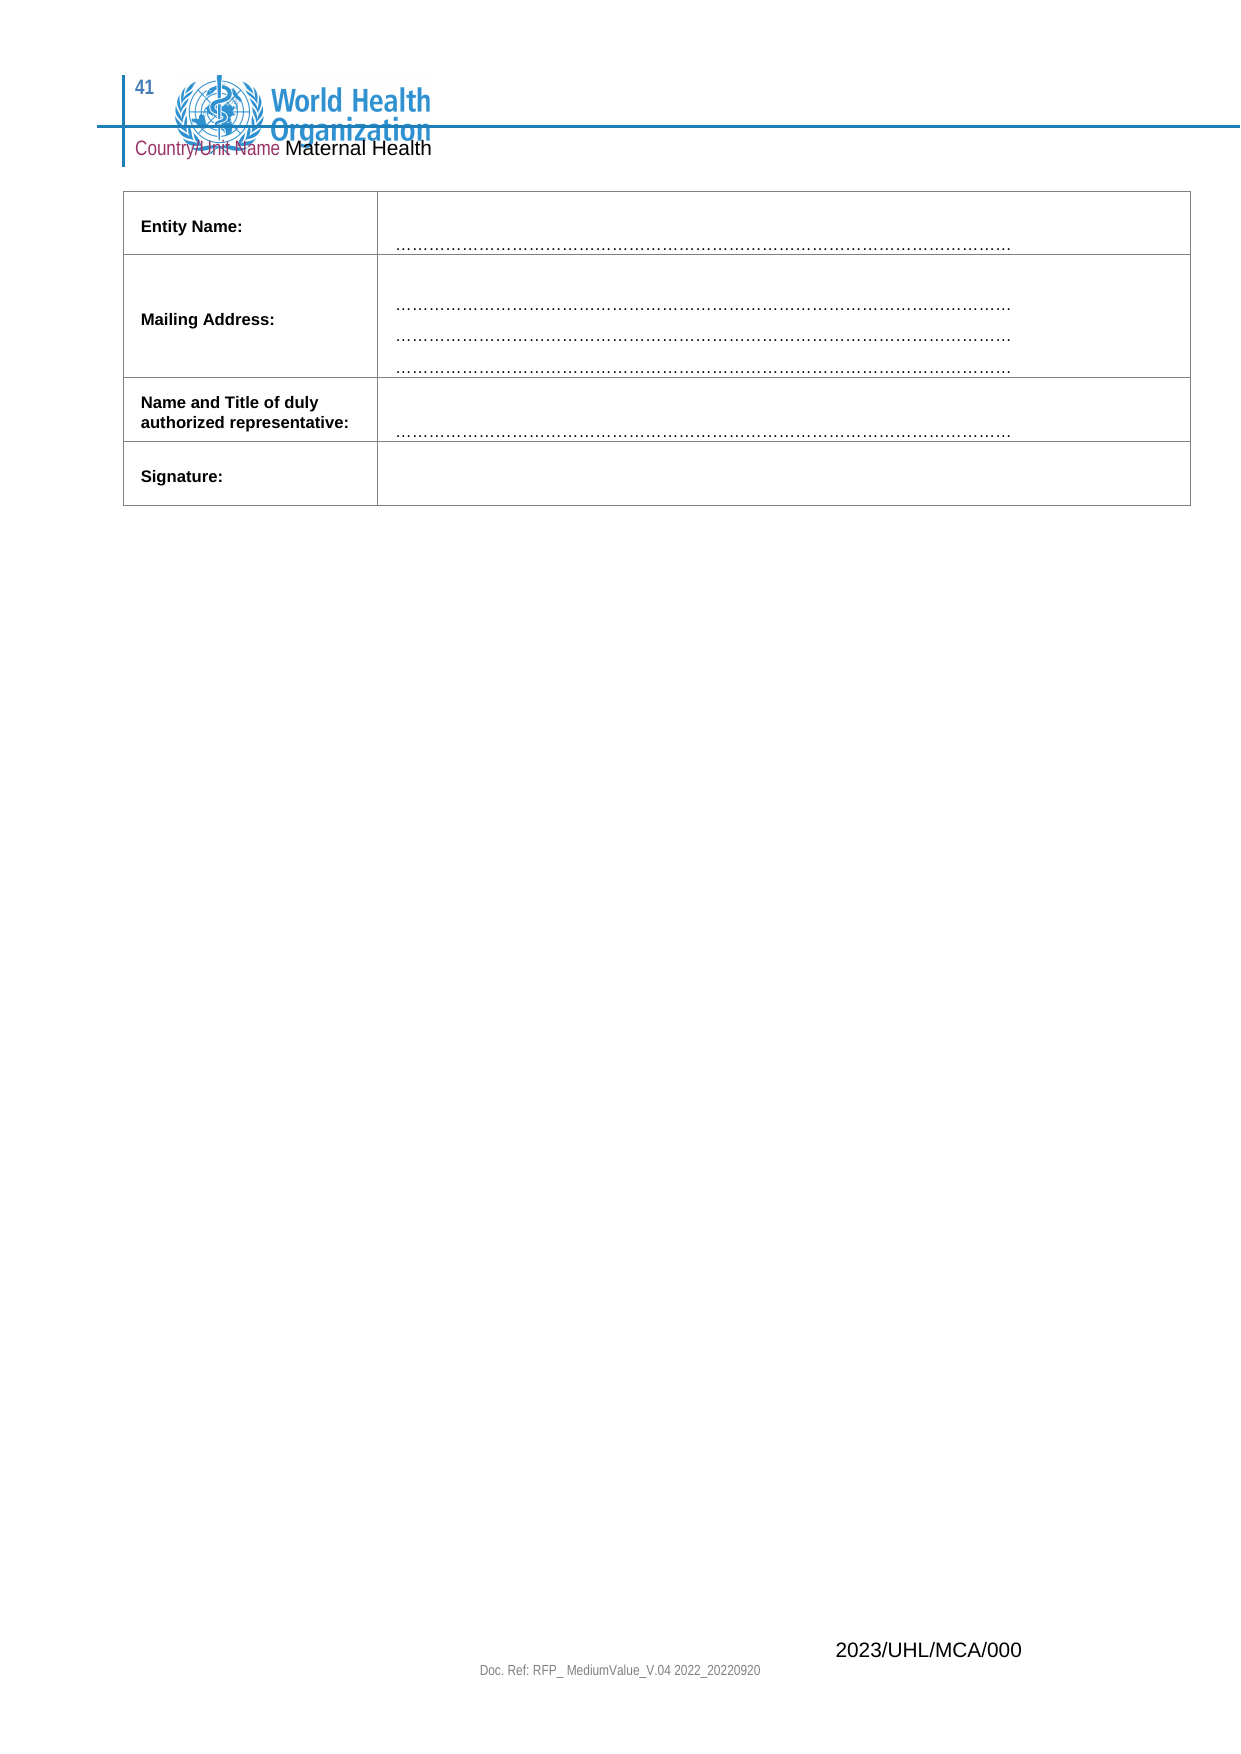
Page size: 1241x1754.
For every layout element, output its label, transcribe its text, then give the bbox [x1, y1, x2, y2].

table_cell Mailing Address: [124, 255, 377, 377]
picture [175, 128, 430, 154]
picture [423, 145, 428, 154]
picture [295, 144, 299, 154]
picture [175, 75, 430, 125]
picture [237, 144, 242, 154]
picture [341, 145, 346, 154]
table_cell ………………………………………………………………………………………………… ………………………………………………………………………………………………… ………………………………………………………………………………………………… [378, 255, 1190, 377]
picture [375, 148, 382, 154]
table_cell [378, 442, 1190, 505]
table_header ………………………………………………………………………………………………… [378, 192, 1190, 254]
table_cell Signature: [124, 442, 377, 505]
table_cell Name and Title of duly authorized representative: [124, 378, 377, 441]
table_header Entity Name: [124, 192, 377, 254]
picture [288, 143, 292, 154]
table_cell ………………………………………………………………………………………………… [378, 378, 1190, 441]
